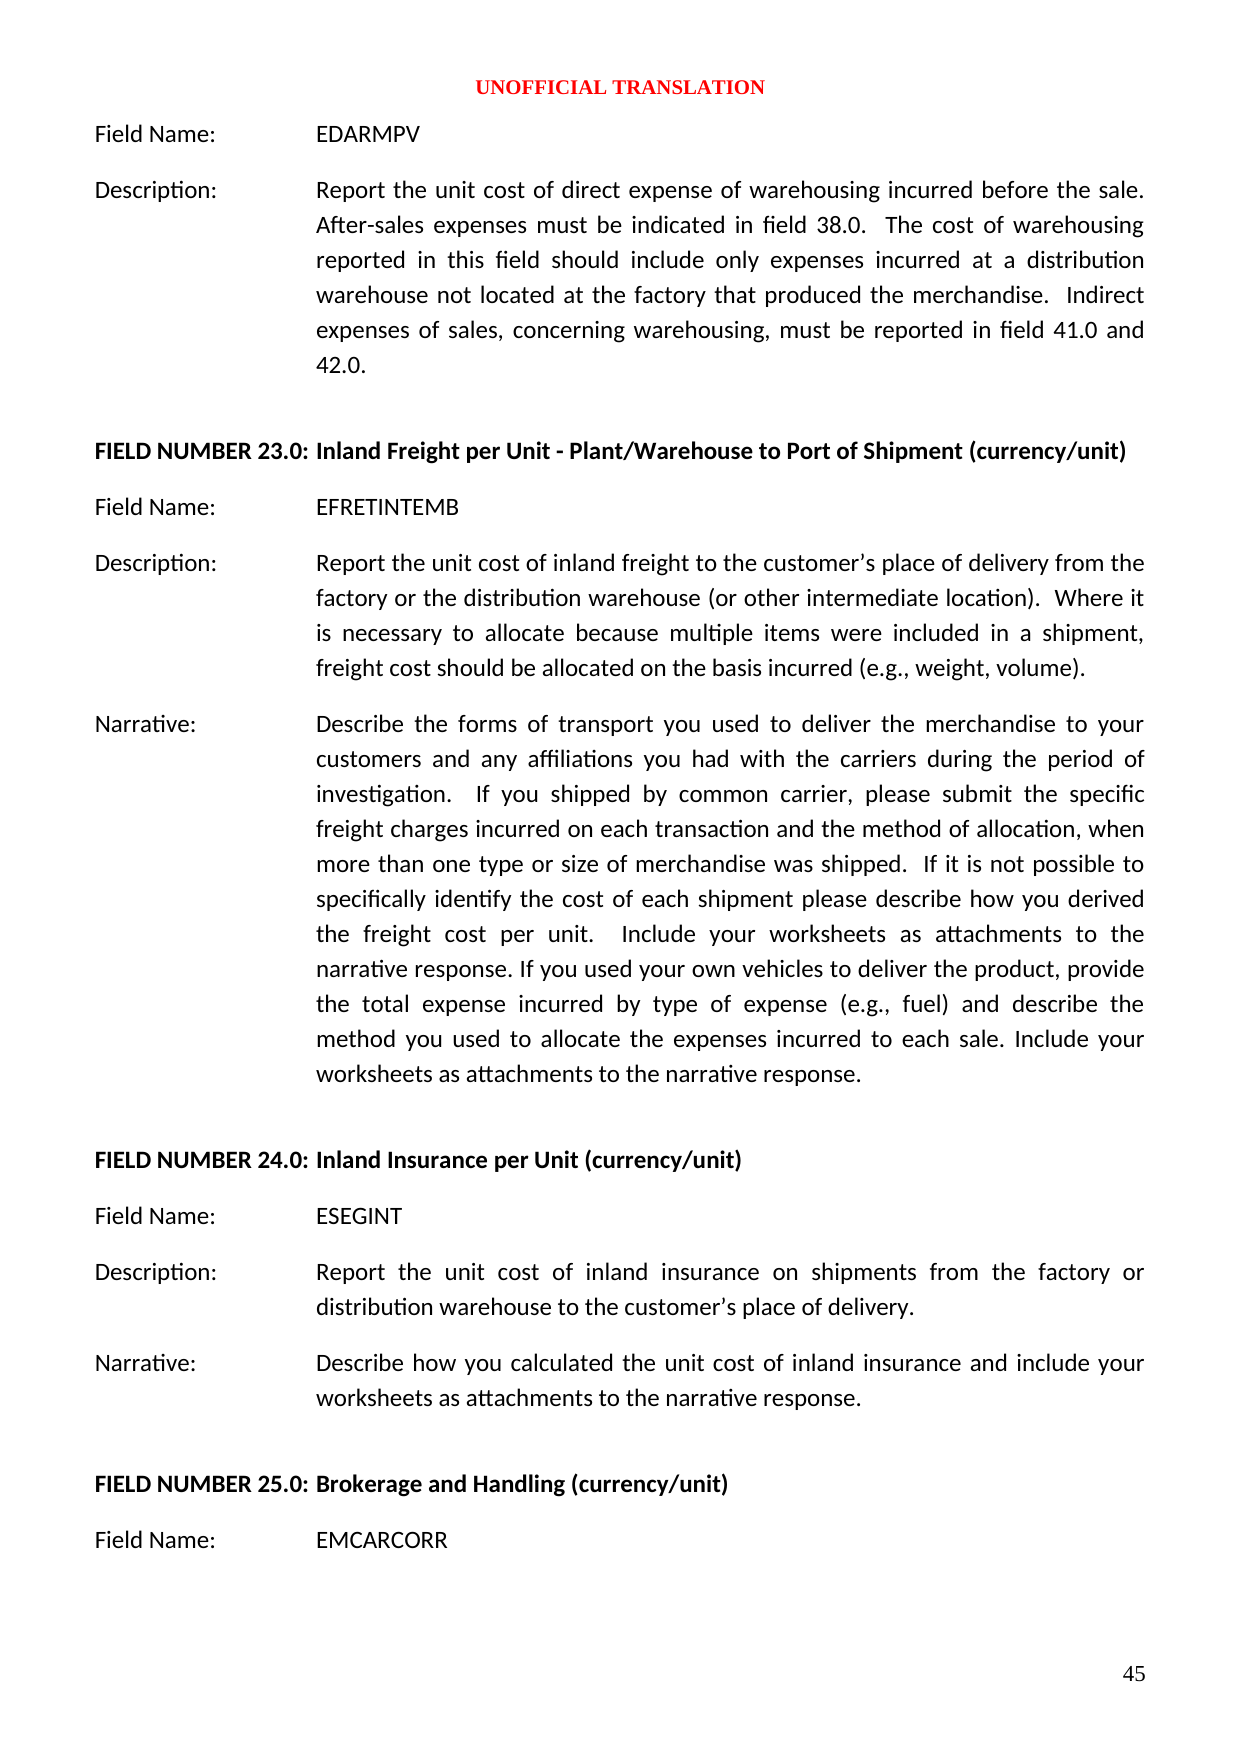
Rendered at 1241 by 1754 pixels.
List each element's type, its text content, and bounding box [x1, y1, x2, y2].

text Narrative: Describe how you calculated the unit cost of inland insurance and include your worksheets as attachments to the narrative response. [94, 1347, 1146, 1412]
text Field Name: EFRETINTEMB [94, 491, 1146, 522]
text Description: Report the unit cost of direct expense of warehousing incurred before the sale. After-sales expenses must be indicated in field 38.0. The cost of warehousing reported in this field should include only expenses incurred at a distribution warehouse not located at the factory that produced the merchandise. Indirect expenses of sales, concerning warehousing, must be reported in field 41.0 and 42.0. [94, 174, 1146, 379]
text Field Name: EMCARCORR [94, 1524, 1146, 1554]
text Field Name: EDARMPV [94, 118, 1146, 149]
text FIELD NUMBER 23.0: Inland Freight per Unit - Plant/Warehouse to Port of Shipment (currency/unit) [94, 435, 1146, 466]
text FIELD NUMBER 24.0: Inland Insurance per Unit (currency/unit) [94, 1144, 1146, 1175]
text FIELD NUMBER 25.0: Brokerage and Handling (currency/unit) [94, 1468, 1146, 1498]
text Description: Report the unit cost of inland freight to the customer’s place of delivery from the factory or the distribution warehouse (or other intermediate location). Where it is necessary to allocate because multiple items were included in a shipment, freight cost should be allocated on the basis incurred (e.g., weight, volume). [94, 547, 1146, 682]
text Narrative: Describe the forms of transport you used to deliver the merchandise to your customers and any affiliations you had with the carriers during the period of investigation. If you shipped by common carrier, please submit the specific freight charges incurred on each transaction and the method of allocation, when more than one type or size of merchandise was shipped. If it is not possible to specifically identify the cost of each shipment please describe how you derived the freight cost per unit. Include your worksheets as attachments to the narrative response. If you used your own vehicles to deliver the product, provide the total expense incurred by type of expense (e.g., fuel) and describe the method you used to allocate the expenses incurred to each sale. Include your worksheets as attachments to the narrative response. [94, 708, 1146, 1088]
text Field Name: ESEGINT [94, 1200, 1146, 1231]
text Description: Report the unit cost of inland insurance on shipments from the factory or distribution warehouse to the customer’s place of delivery. [94, 1256, 1146, 1321]
